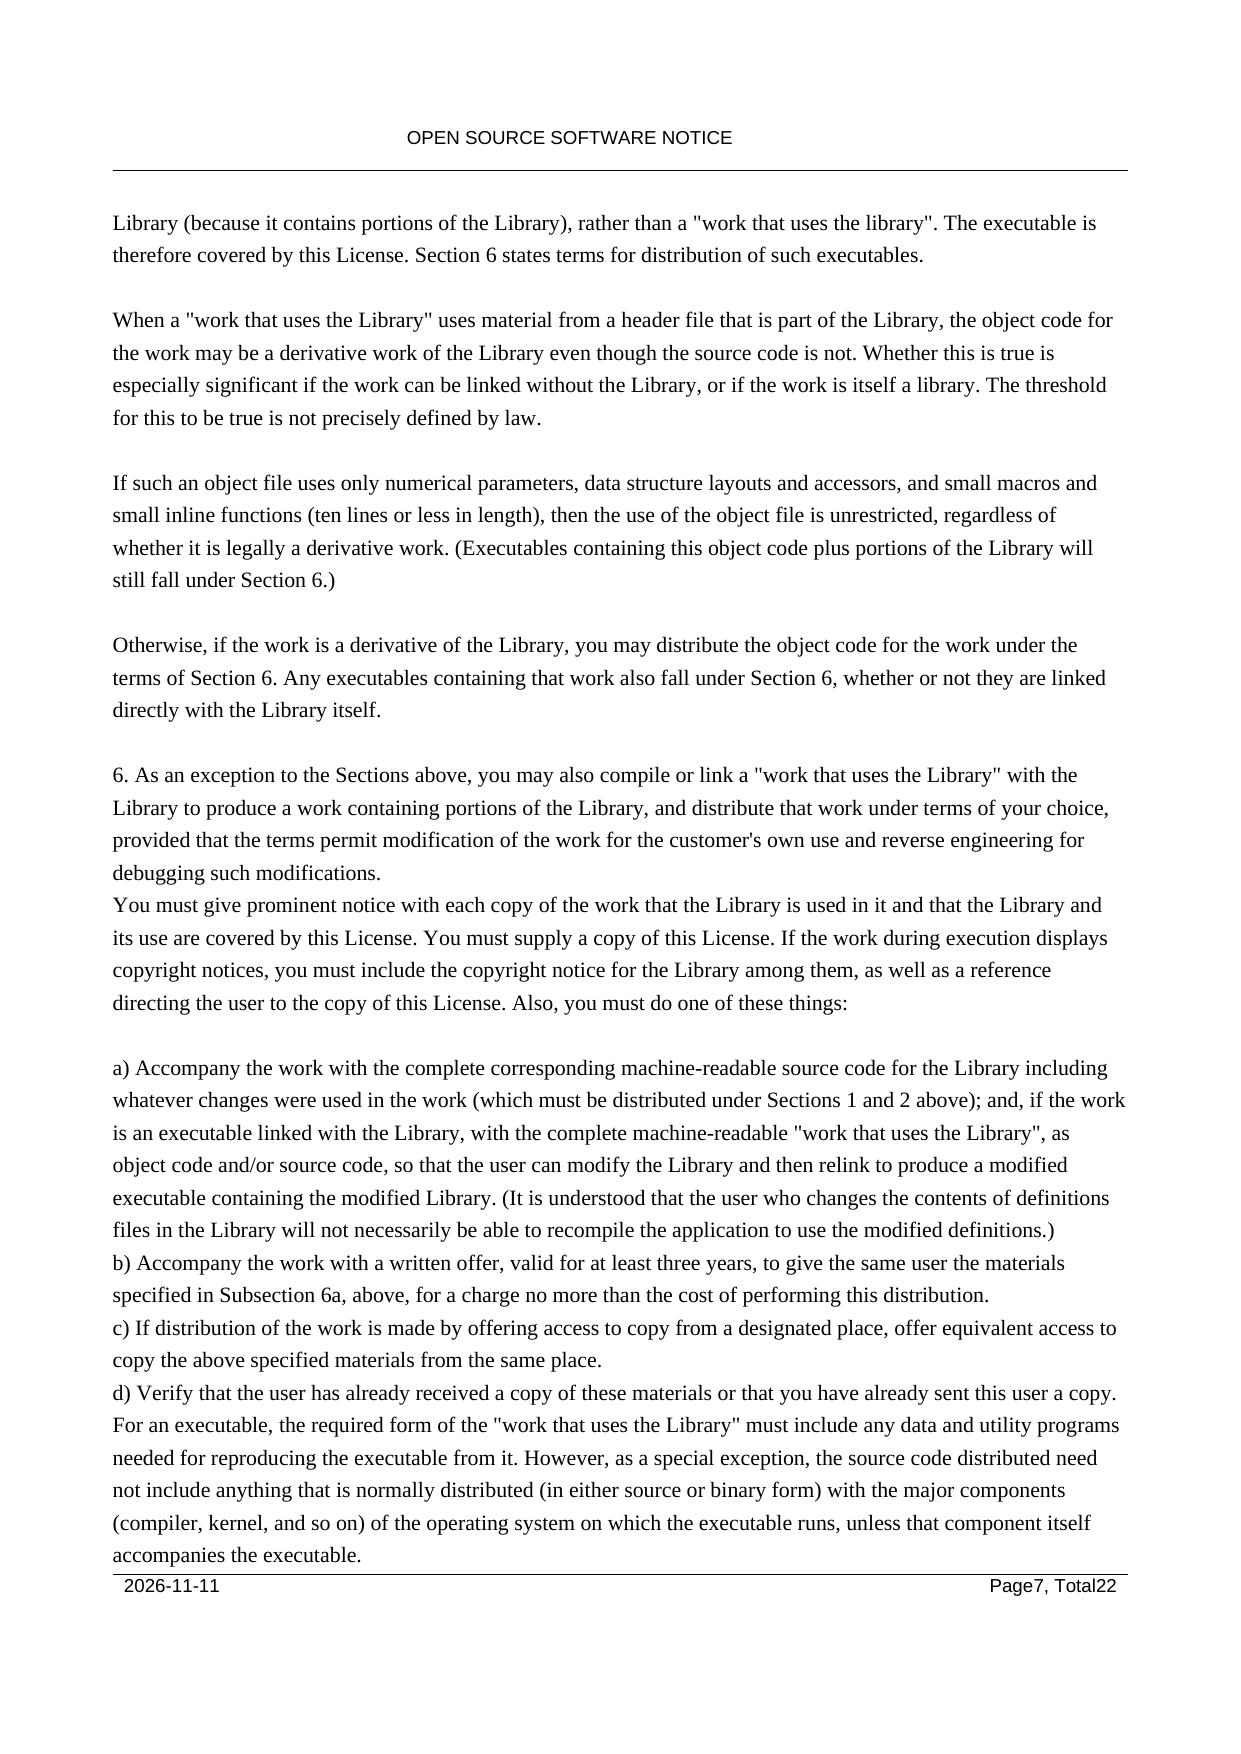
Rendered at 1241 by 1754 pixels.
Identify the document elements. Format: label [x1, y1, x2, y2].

text [112, 206, 1128, 1571]
